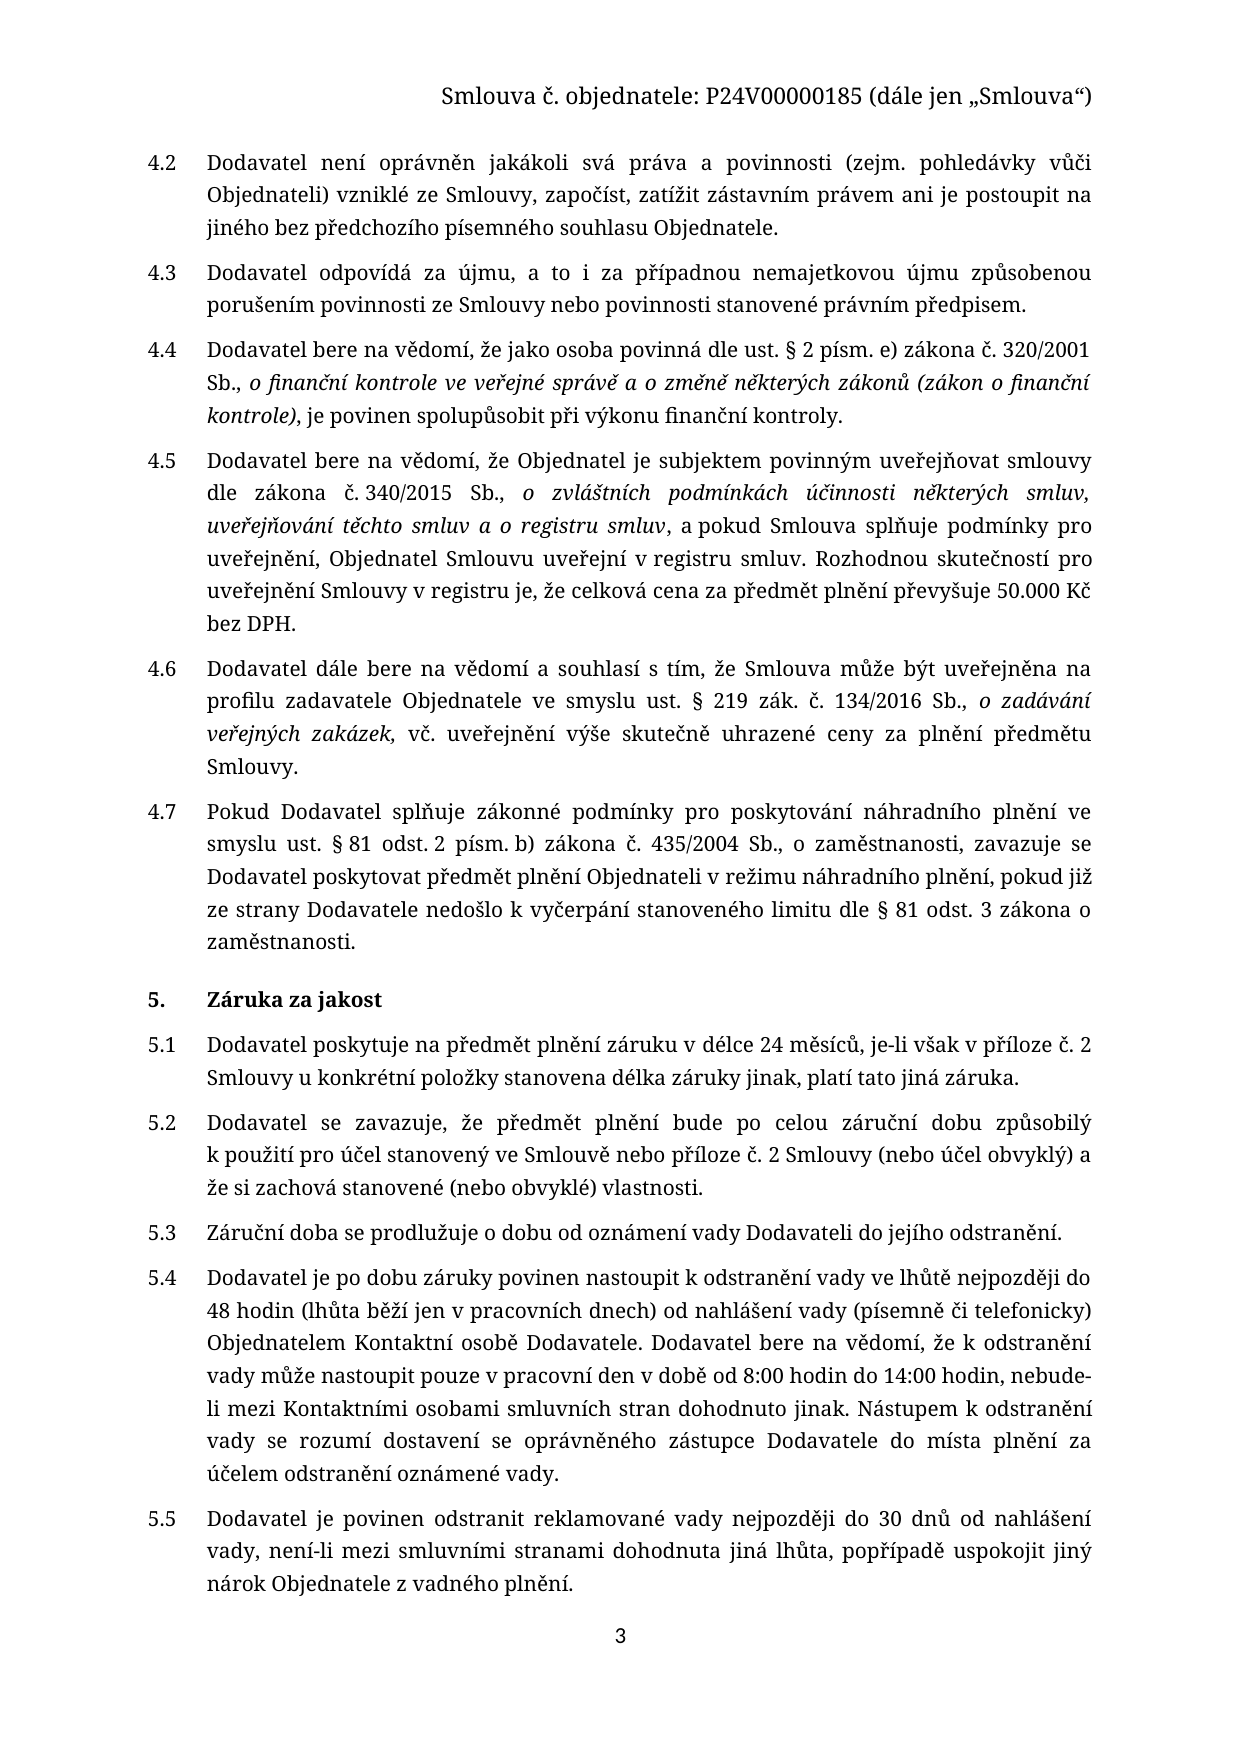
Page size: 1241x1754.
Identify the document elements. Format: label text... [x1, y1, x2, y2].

list Dodavatel bere na vědomí, že Objednatel je subjektem povinným uveřejňovat smlouvy dle zákona č. 340/2015 Sb., o zvláštních podmínkách účinnosti některých smluv, uveřejňování těchto smluv a o registru smluv, a pokud Smlouva splňuje podmínky pro uveřejnění, Objednatel Smlouvu uveřejní v registru smluv. Rozhodnou skutečností pro uveřejnění Smlouvy v registru je, že celková cena za předmět plnění převyšuje 50.000 Kč bez DPH. [148, 446, 1093, 637]
list Dodavatel dále bere na vědomí a souhlasí s tím, že Smlouva může být uveřejněna na profilu zadavatele Objednatele ve smyslu ust. § 219 zák. č. 134/2016 Sb., o zadávání veřejných zakázek, vč. uveřejnění výše skutečně uhrazené ceny za plnění předmětu Smlouvy. [148, 654, 1093, 780]
list Pokud Dodavatel splňuje zákonné podmínky pro poskytování náhradního plnění ve smyslu ust. § 81 odst. 2 písm. b) zákona č. 435/2004 Sb., o zaměstnanosti, zavazuje se Dodavatel poskytovat předmět plnění Objednateli v režimu náhradního plnění, pokud již ze strany Dodavatele nedošlo k vyčerpání stanoveného limitu dle § 81 odst. 3 zákona o zaměstnanosti. [148, 797, 1093, 956]
list Dodavatel není oprávněn jakákoli svá práva a povinnosti (zejm. pohledávky vůči Objednateli) vzniklé ze Smlouvy, započíst, zatížit zástavním právem ani je postoupit na jiného bez předchozího písemného souhlasu Objednatele. [148, 148, 1093, 241]
list Dodavatel odpovídá za újmu, a to i za případnou nemajetkovou újmu způsobenou porušením povinnosti ze Smlouvy nebo povinnosti stanovené právním předpisem. [148, 258, 1093, 319]
list Dodavatel je po dobu záruky povinen nastoupit k odstranění vady ve lhůtě nejpozději do 48 hodin (lhůta běží jen v pracovních dnech) od nahlášení vady (písemně či telefonicky) Objednatelem Kontaktní osobě Dodavatele. Dodavatel bere na vědomí, že k odstranění vady může nastoupit pouze v pracovní den v době od 8:00 hodin do 14:00 hodin, nebude-li mezi Kontaktními osobami smluvních stran dohodnuto jinak. Nástupem k odstranění vady se rozumí dostavení se oprávněného zástupce Dodavatele do místa plnění za účelem odstranění oznámené vady. [148, 1263, 1093, 1487]
list Dodavatel se zavazuje, že předmět plnění bude po celou záruční dobu způsobilý k použití pro účel stanovený ve Smlouvě nebo příloze č. 2 Smlouvy (nebo účel obvyklý) a že si zachová stanovené (nebo obvyklé) vlastnosti. [148, 1108, 1093, 1201]
list Dodavatel je povinen odstranit reklamované vady nejpozději do 30 dnů od nahlášení vady, není-li mezi smluvními stranami dohodnuta jiná lhůta, popřípadě uspokojit jiný nárok Objednatele z vadného plnění. [148, 1504, 1093, 1598]
list Dodavatel poskytuje na předmět plnění záruku v délce 24 měsíců, je-li však v příloze č. 2 Smlouvy u konkrétní položky stanovena délka záruky jinak, platí tato jiná záruka. [148, 1030, 1093, 1091]
list Dodavatel bere na vědomí, že jako osoba povinná dle ust. § 2 písm. e) zákona č. 320/2001 Sb., o finanční kontrole ve veřejné správě a o změně některých zákonů (zákon o finanční kontrole), je povinen spolupůsobit při výkonu finanční kontroly. [148, 336, 1093, 429]
list Záruční doba se prodlužuje o dobu od oznámení vady Dodavateli do jejího odstranění. [148, 1218, 1093, 1247]
list Záruka za jakost [148, 985, 1093, 1013]
